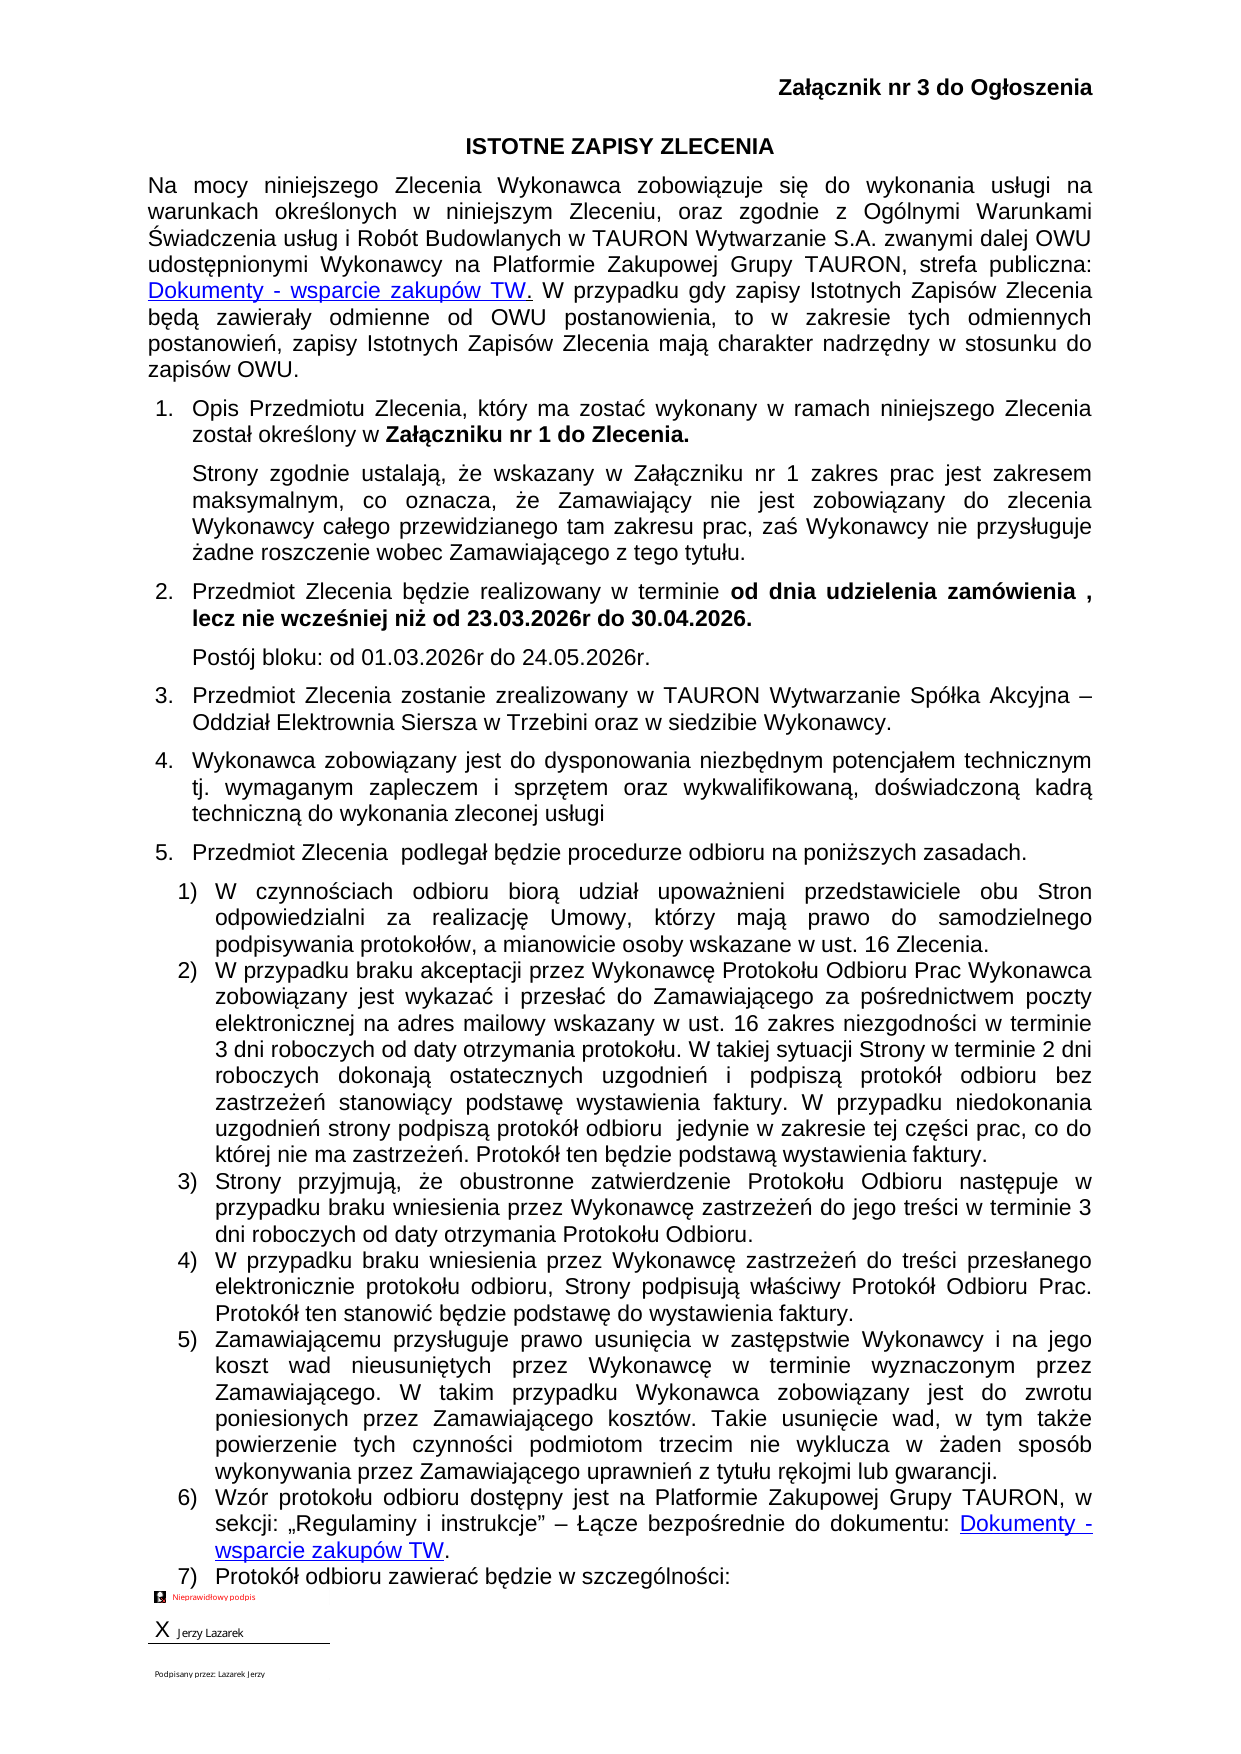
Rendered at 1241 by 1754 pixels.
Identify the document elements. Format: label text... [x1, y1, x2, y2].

list Przedmiot Zlecenia będzie realizowany w terminie od dnia udzielenia zamówienia , lecz nie wcześniej niż od 23.03.2026r do 30.04.2026. [155, 578, 1093, 631]
list Zamawiającemu przysługuje prawo usunięcia w zastępstwie Wykonawcy i na jego koszt wad nieusuniętych przez Wykonawcę w terminie wyznaczonym przez Zamawiającego. W takim przypadku Wykonawca zobowiązany jest do zwrotu poniesionych przez Zamawiającego kosztów. Takie usunięcie wad, w tym także powierzenie tych czynności podmiotom trzecim nie wyklucza w żaden sposób wykonywania przez Zamawiającego uprawnień z tytułu rękojmi lub gwarancji. [177, 1326, 1093, 1484]
list Strony przyjmują, że obustronne zatwierdzenie Protokołu Odbioru następuje w przypadku braku wniesienia przez Wykonawcę zastrzeżeń do jego treści w terminie 3 dni roboczych od daty otrzymania Protokołu Odbioru. [177, 1168, 1093, 1247]
list Wzór protokołu odbioru dostępny jest na Platformie Zakupowej Grupy TAURON, w sekcji: „Regulaminy i instrukcje” – Łącze bezpośrednie do dokumentu: Dokumenty - wsparcie zakupów TW. [177, 1484, 1093, 1563]
text ISTOTNE ZAPISY ZLECENIA [148, 133, 1093, 159]
text Postój bloku: od 01.03.2026r do 24.05.2026r. [192, 643, 1093, 670]
list Wykonawca zobowiązany jest do dysponowania niezbędnym potencjałem technicznym tj. wymaganym zapleczem i sprzętem oraz wykwalifikowaną, doświadczoną kadrą techniczną do wykonania zleconej usługi [155, 747, 1093, 827]
text Na mocy niniejszego Zlecenia Wykonawca zobowiązuje się do wykonania usługi na warunkach określonych w niniejszym Zleceniu, oraz zgodnie z Ogólnymi Warunkami Świadczenia usług i Robót Budowlanych w TAURON Wytwarzanie S.A. zwanymi dalej OWU udostępnionymi Wykonawcy na Platformie Zakupowej Grupy TAURON, strefa publiczna: Dokumenty - wsparcie zakupów TW. W przypadku gdy zapisy Istotnych Zapisów Zlecenia będą zawierały odmienne od OWU postanowienia, to w zakresie tych odmiennych postanowień, zapisy Istotnych Zapisów Zlecenia mają charakter nadrzędny w stosunku do zapisów OWU. [148, 172, 1093, 383]
list Opis Przedmiotu Zlecenia, który ma zostać wykonany w ramach niniejszego Zlecenia został określony w Załączniku nr 1 do Zlecenia. [155, 395, 1093, 448]
list Przedmiot Zlecenia zostanie zrealizowany w TAURON Wytwarzanie Spółka Akcyjna – Oddział Elektrownia Siersza w Trzebini oraz w siedzibie Wykonawcy. [154, 682, 1093, 735]
list W przypadku braku wniesienia przez Wykonawcę zastrzeżeń do treści przesłanego elektronicznie protokołu odbioru, Strony podpisują właściwy Protokół Odbioru Prac. Protokół ten stanowić będzie podstawę do wystawienia faktury. [177, 1247, 1093, 1326]
list Przedmiot Zlecenia podlegał będzie procedurze odbioru na poniższych zasadach. [155, 839, 1093, 865]
list Protokół odbioru zawierać będzie w szczególności: [177, 1563, 1093, 1589]
list W przypadku braku akceptacji przez Wykonawcę Protokołu Odbioru Prac Wykonawca zobowiązany jest wykazać i przesłać do Zamawiającego za pośrednictwem poczty elektronicznej na adres mailowy wskazany w ust. 16 zakres niezgodności w terminie 3 dni roboczych od daty otrzymania protokołu. W takiej sytuacji Strony w terminie 2 dni roboczych dokonają ostatecznych uzgodnień i podpiszą protokół odbioru bez zastrzeżeń stanowiący podstawę wystawienia faktury. W przypadku niedokonania uzgodnień strony podpiszą protokół odbioru jedynie w zakresie tej części prac, co do której nie ma zastrzeżeń. Protokół ten będzie podstawą wystawienia faktury. [177, 957, 1093, 1168]
list W czynnościach odbioru biorą udział upoważnieni przedstawiciele obu Stron odpowiedzialni za realizację Umowy, którzy mają prawo do samodzielnego podpisywania protokołów, a mianowicie osoby wskazane w ust. 16 Zlecenia. [177, 878, 1093, 957]
text Strony zgodnie ustalają, że wskazany w Załączniku nr 1 zakres prac jest zakresem maksymalnym, co oznacza, że Zamawiający nie jest zobowiązany do zlecenia Wykonawcy całego przewidzianego tam zakresu prac, zaś Wykonawcy nie przysługuje żadne roszczenie wobec Zamawiającego z tego tytułu. [192, 460, 1093, 566]
